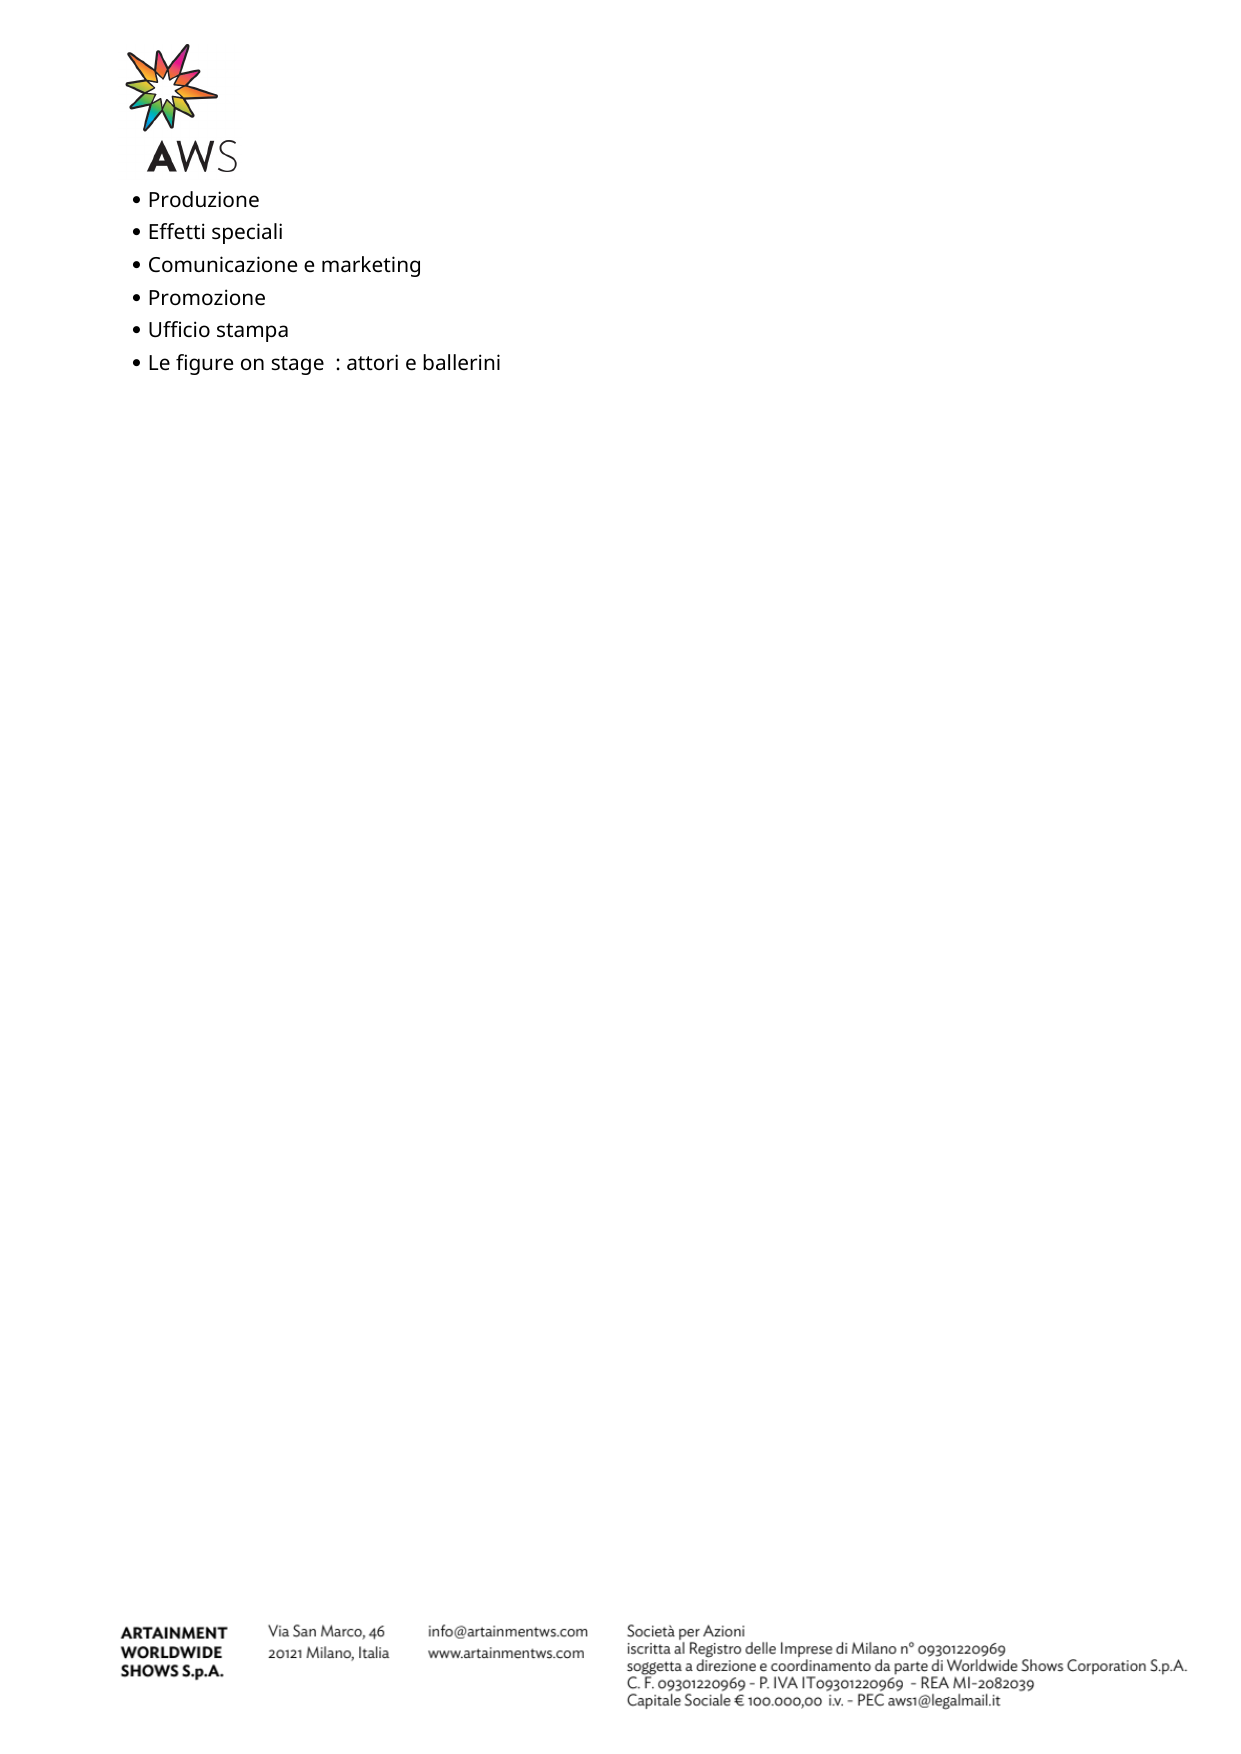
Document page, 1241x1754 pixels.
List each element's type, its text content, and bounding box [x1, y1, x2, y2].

list Promozione [133, 283, 1122, 311]
list Produzione [133, 185, 1122, 213]
list Comunicazione e marketing [133, 250, 1122, 278]
list Ufficio stampa [133, 315, 1122, 344]
picture [118, 44, 243, 180]
list Effetti speciali [133, 217, 1122, 246]
list Le figure on stage : attori e ballerini [133, 348, 1122, 376]
